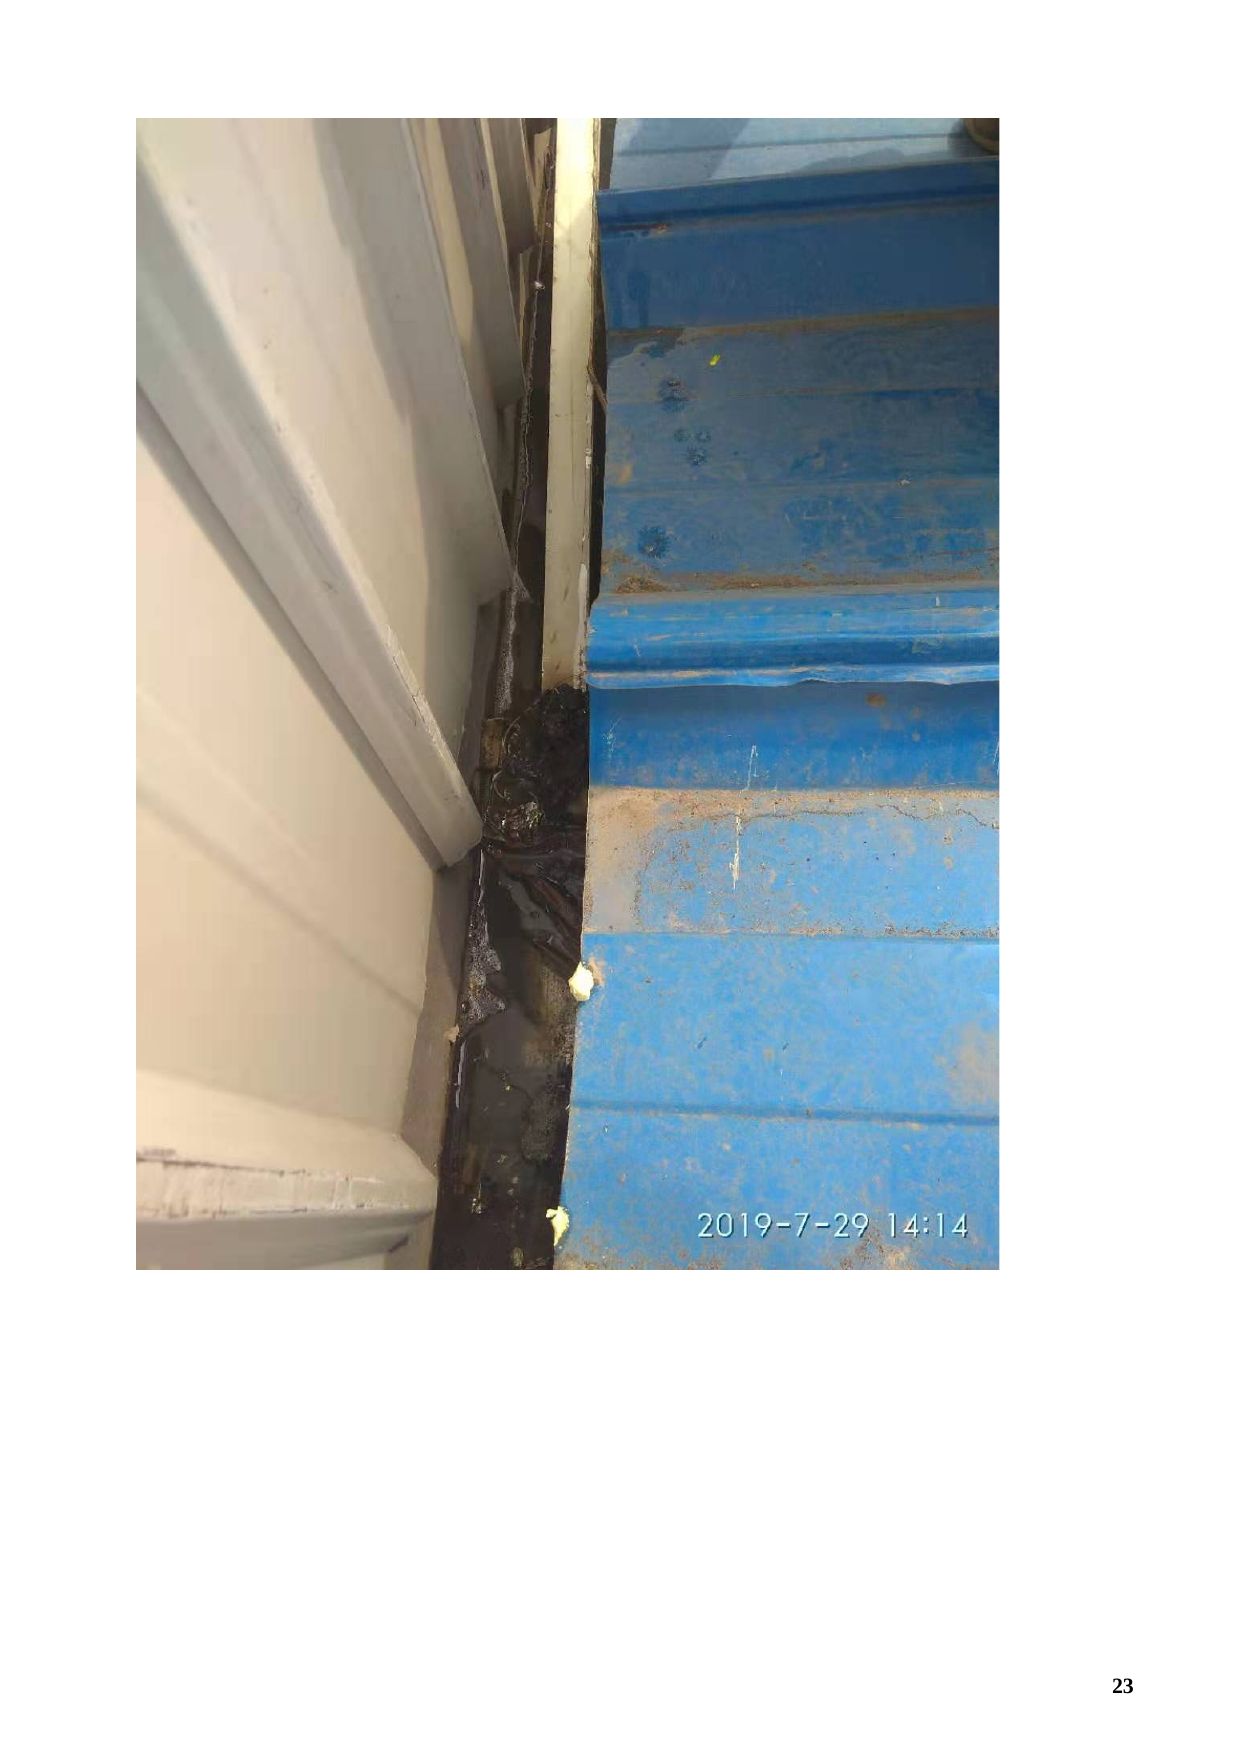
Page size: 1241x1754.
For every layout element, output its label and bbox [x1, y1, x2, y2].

picture [136, 118, 1000, 1270]
